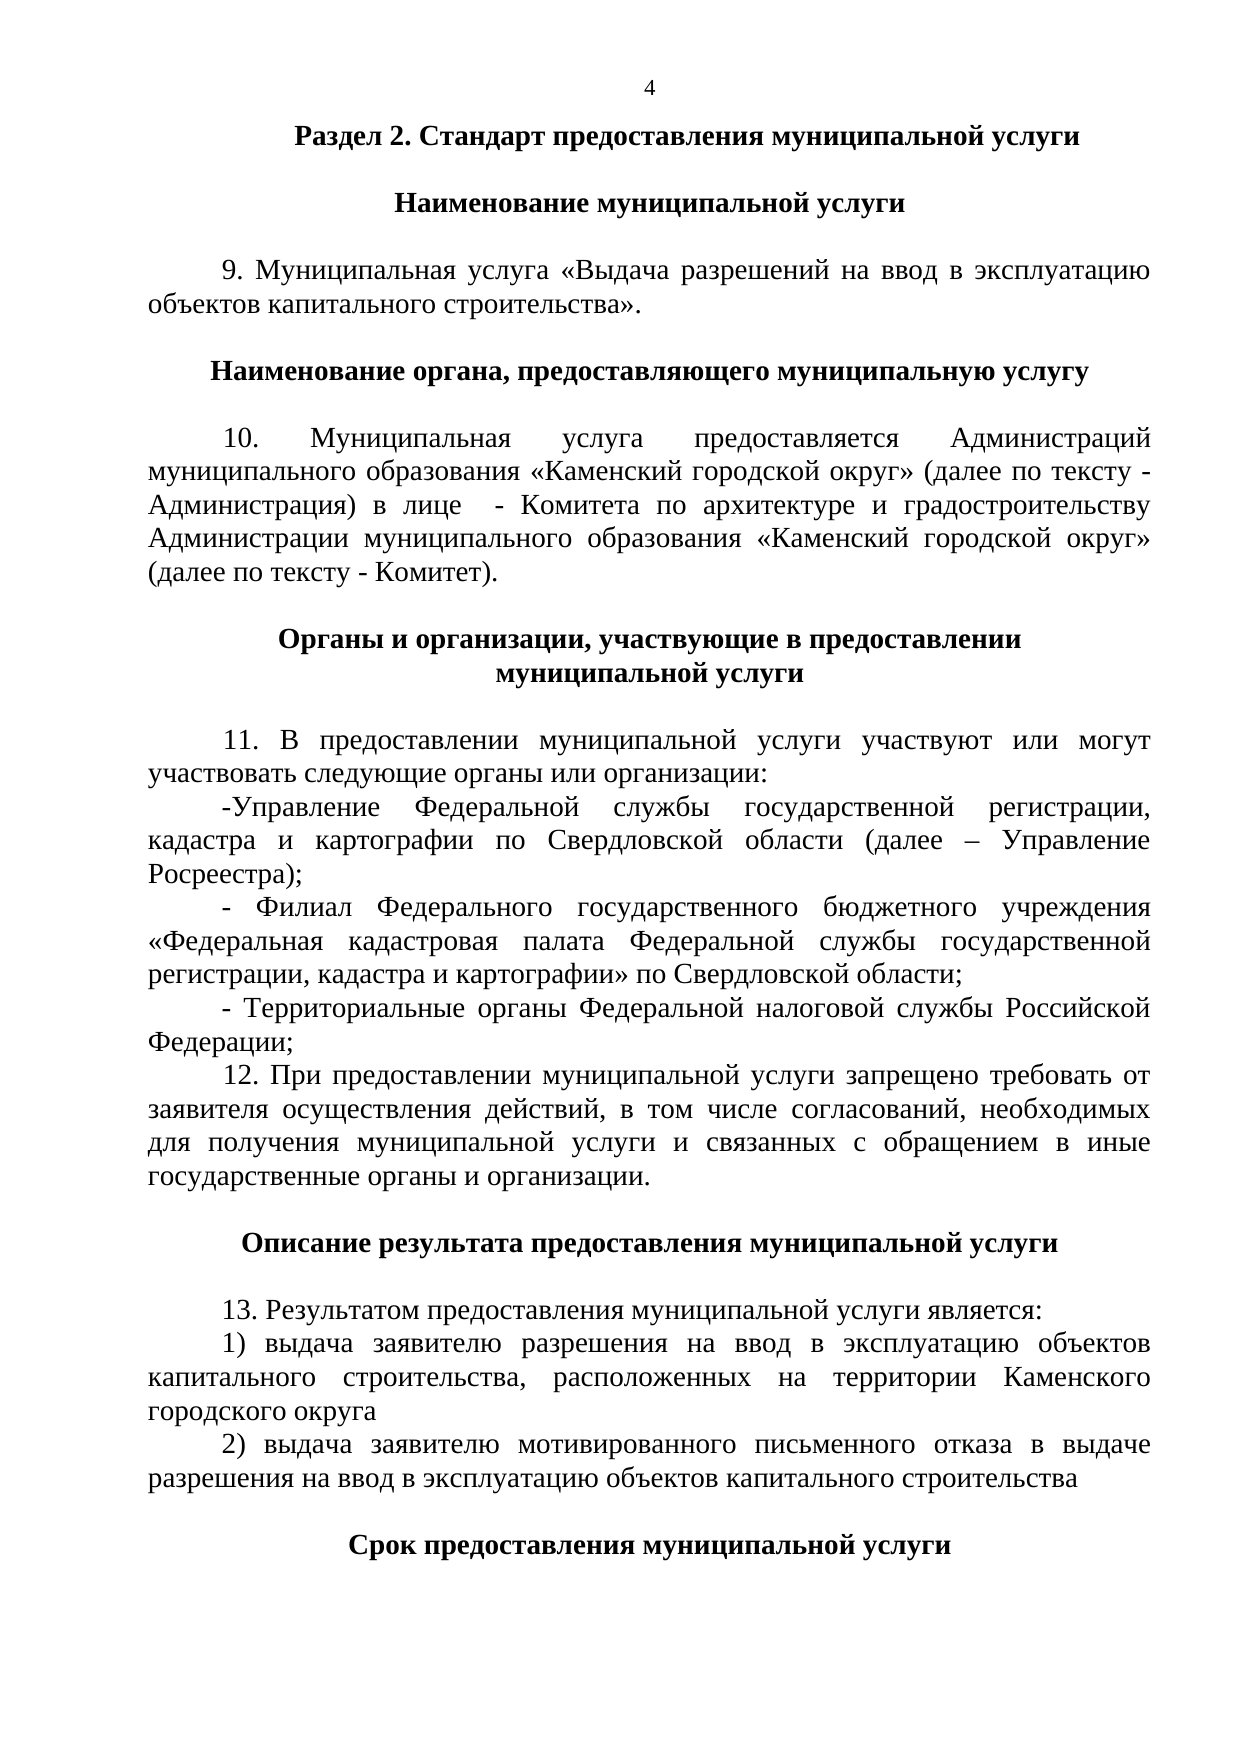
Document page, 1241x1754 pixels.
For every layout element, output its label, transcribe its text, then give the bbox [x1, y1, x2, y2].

text 2) выдача заявителю мотивированного письменного отказа в выдаче разрешения на ввод в эксплуатацию объектов капитального строительства [148, 1426, 1152, 1493]
text Срок предоставления муниципальной услуги [148, 1527, 1152, 1560]
text 10. Муниципальная услуга предоставляется Администраций муниципального образования «Каменский городской округ» (далее по тексту - Администрация) в лице - Комитета по архитектуре и градостроительству Администрации муниципального образования «Каменский городской округ» (далее по тексту - Комитет). [148, 420, 1152, 588]
text 9. Муниципальная услуга «Выдача разрешений на ввод в эксплуатацию объектов капитального строительства». [148, 252, 1152, 319]
text 12. При предоставлении муниципальной услуги запрещено требовать от заявителя осуществления действий, в том числе согласований, необходимых для получения муниципальной услуги и связанных с обращением в иные государственные органы и организации. [148, 1057, 1152, 1191]
text Раздел 2. Стандарт предоставления муниципальной услуги [148, 118, 1152, 152]
text 1) выдача заявителю разрешения на ввод в эксплуатацию объектов капитального строительства, расположенных на территории Каменского городского округа [148, 1326, 1152, 1426]
text Описание результата предоставления муниципальной услуги [148, 1225, 1152, 1258]
text Органы и организации, участвующие в предоставлении [148, 621, 1152, 655]
text 13. Результатом предоставления муниципальной услуги является: [148, 1292, 1152, 1326]
text -Управление Федеральной службы государственной регистрации, кадастра и картографии по Свердловской области (далее – Управление Росреестра); [148, 789, 1152, 889]
text 11. В предоставлении муниципальной услуги участвуют или могут участвовать следующие органы или организации: [148, 722, 1152, 789]
text Наименование органа, предоставляющего муниципальную услугу [148, 353, 1152, 386]
text - Филиал Федерального государственного бюджетного учреждения «Федеральная кадастровая палата Федеральной службы государственной регистрации, кадастра и картографии» по Свердловской области; [148, 889, 1152, 990]
text Наименование муниципальной услуги [148, 185, 1152, 219]
text муниципальной услуги [148, 655, 1152, 688]
text - Территориальные органы Федеральной налоговой службы Российской Федерации; [148, 990, 1152, 1057]
